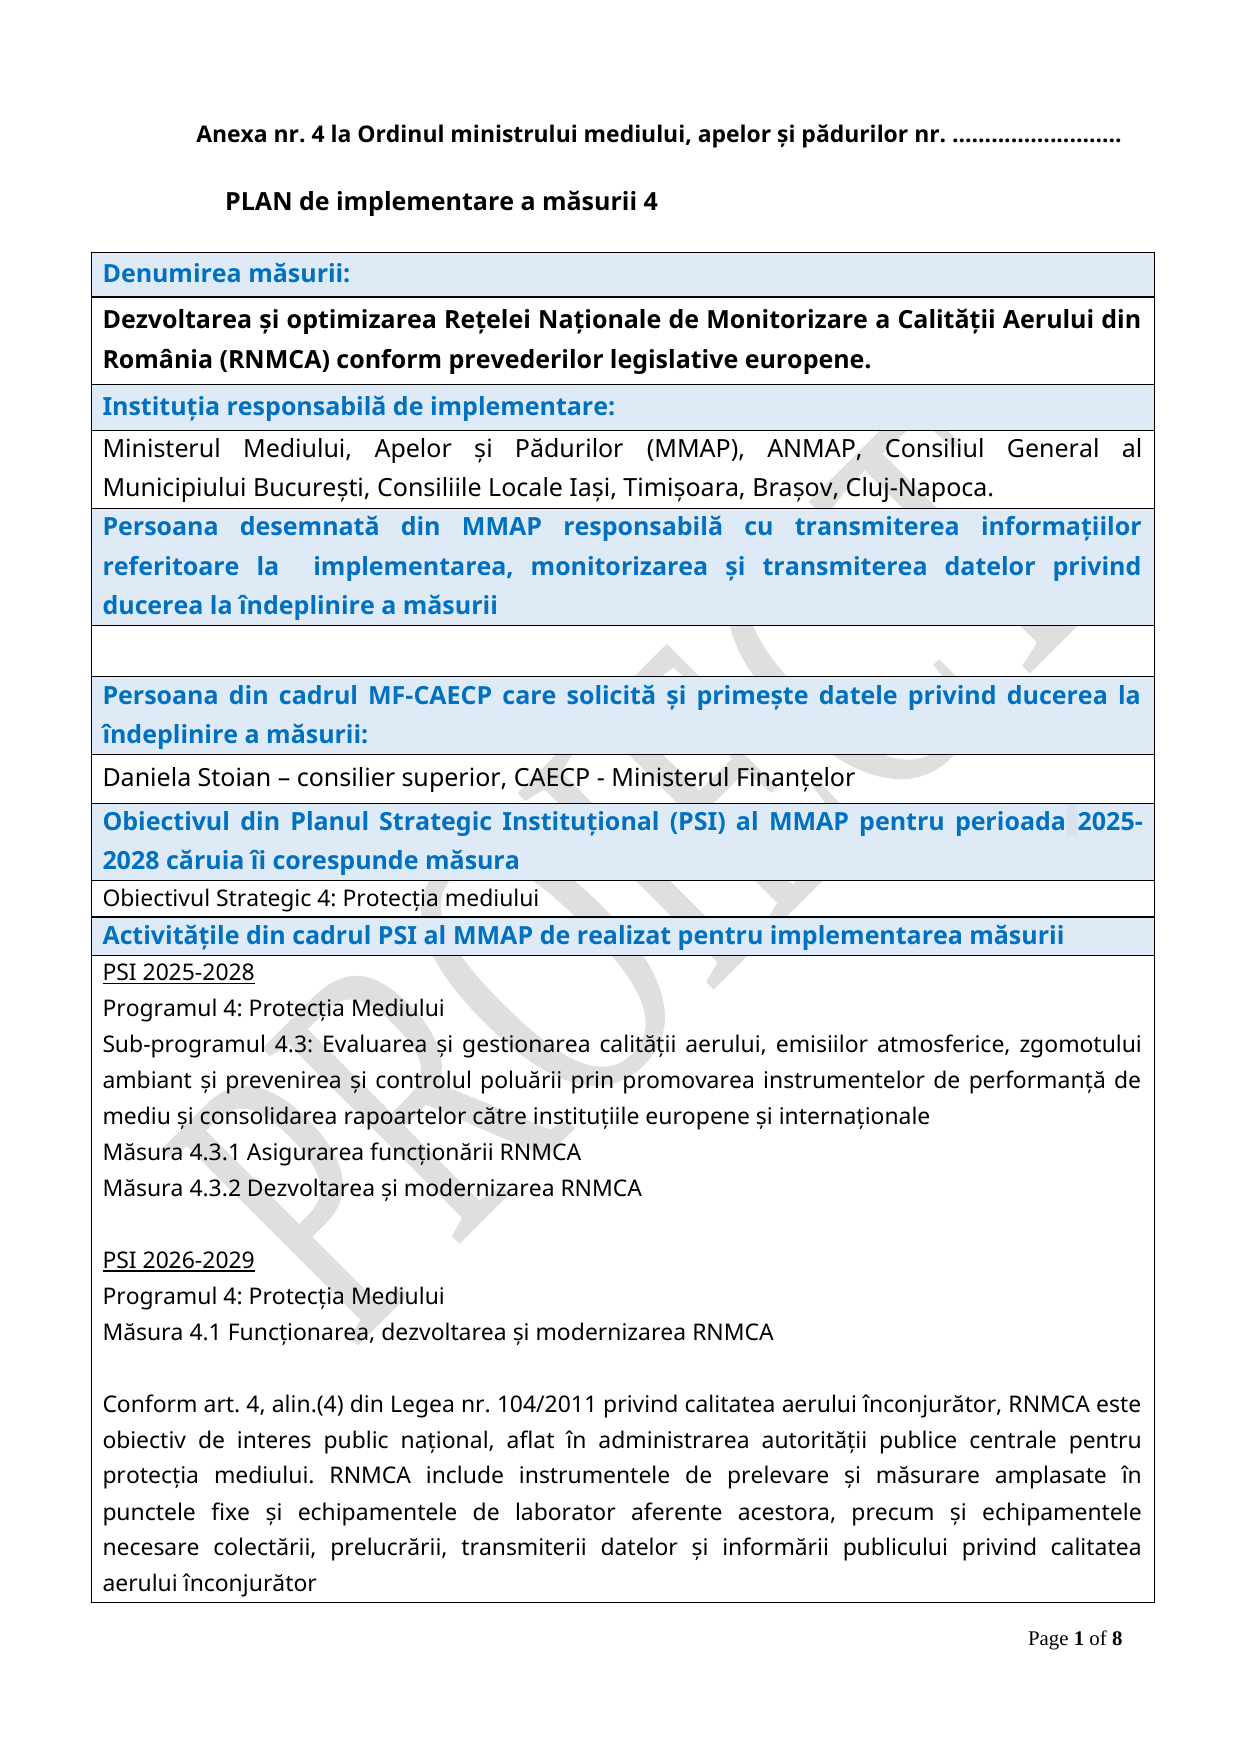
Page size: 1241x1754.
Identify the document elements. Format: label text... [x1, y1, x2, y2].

table_header Denumirea măsurii: [92, 253, 1154, 296]
table_cell Daniela Stoian – consilier superior, CAECP - Ministerul Finanțelor [92, 755, 1154, 802]
table_cell Dezvoltarea și optimizarea Rețelei Naționale de Monitorizare a Calității Aerului din România (RNMCA) conform prevederilor legislative europene. [92, 298, 1154, 384]
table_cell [92, 956, 1154, 1602]
text PLAN de implementare a măsurii 4 [150, 183, 1122, 217]
table_cell Instituția responsabilă de implementare: [92, 385, 1154, 430]
table_cell Persoana din cadrul MF-CAECP care solicită și primește datele privind ducerea la îndeplinire a măsurii: [92, 677, 1154, 754]
table_cell Activitățile din cadrul PSI al MMAP de realizat pentru implementarea măsurii [92, 918, 1154, 955]
table_cell Obiectivul din Planul Strategic Instituțional (PSI) al MMAP pentru perioada 2025-2028 căruia îi corespunde măsura [92, 804, 1154, 880]
table_cell Persoana desemnată din MMAP responsabilă cu transmiterea informațiilor referitoare la implementarea, monitorizarea și transmiterea datelor privind ducerea la îndeplinire a măsurii [92, 509, 1154, 625]
table_cell Obiectivul Strategic 4: Protecția mediului [92, 881, 1154, 916]
table_cell Ministerul Mediului, Apelor și Pădurilor (MMAP), ANMAP, Consiliul General al Municipiului București, Consiliile Locale Iași, Timișoara, Brașov, Cluj-Napoca. [92, 431, 1154, 508]
text Anexa nr. 4 la Ordinul ministrului mediului, apelor și pădurilor nr. .......................... [150, 118, 1122, 149]
table_cell [92, 626, 1154, 676]
